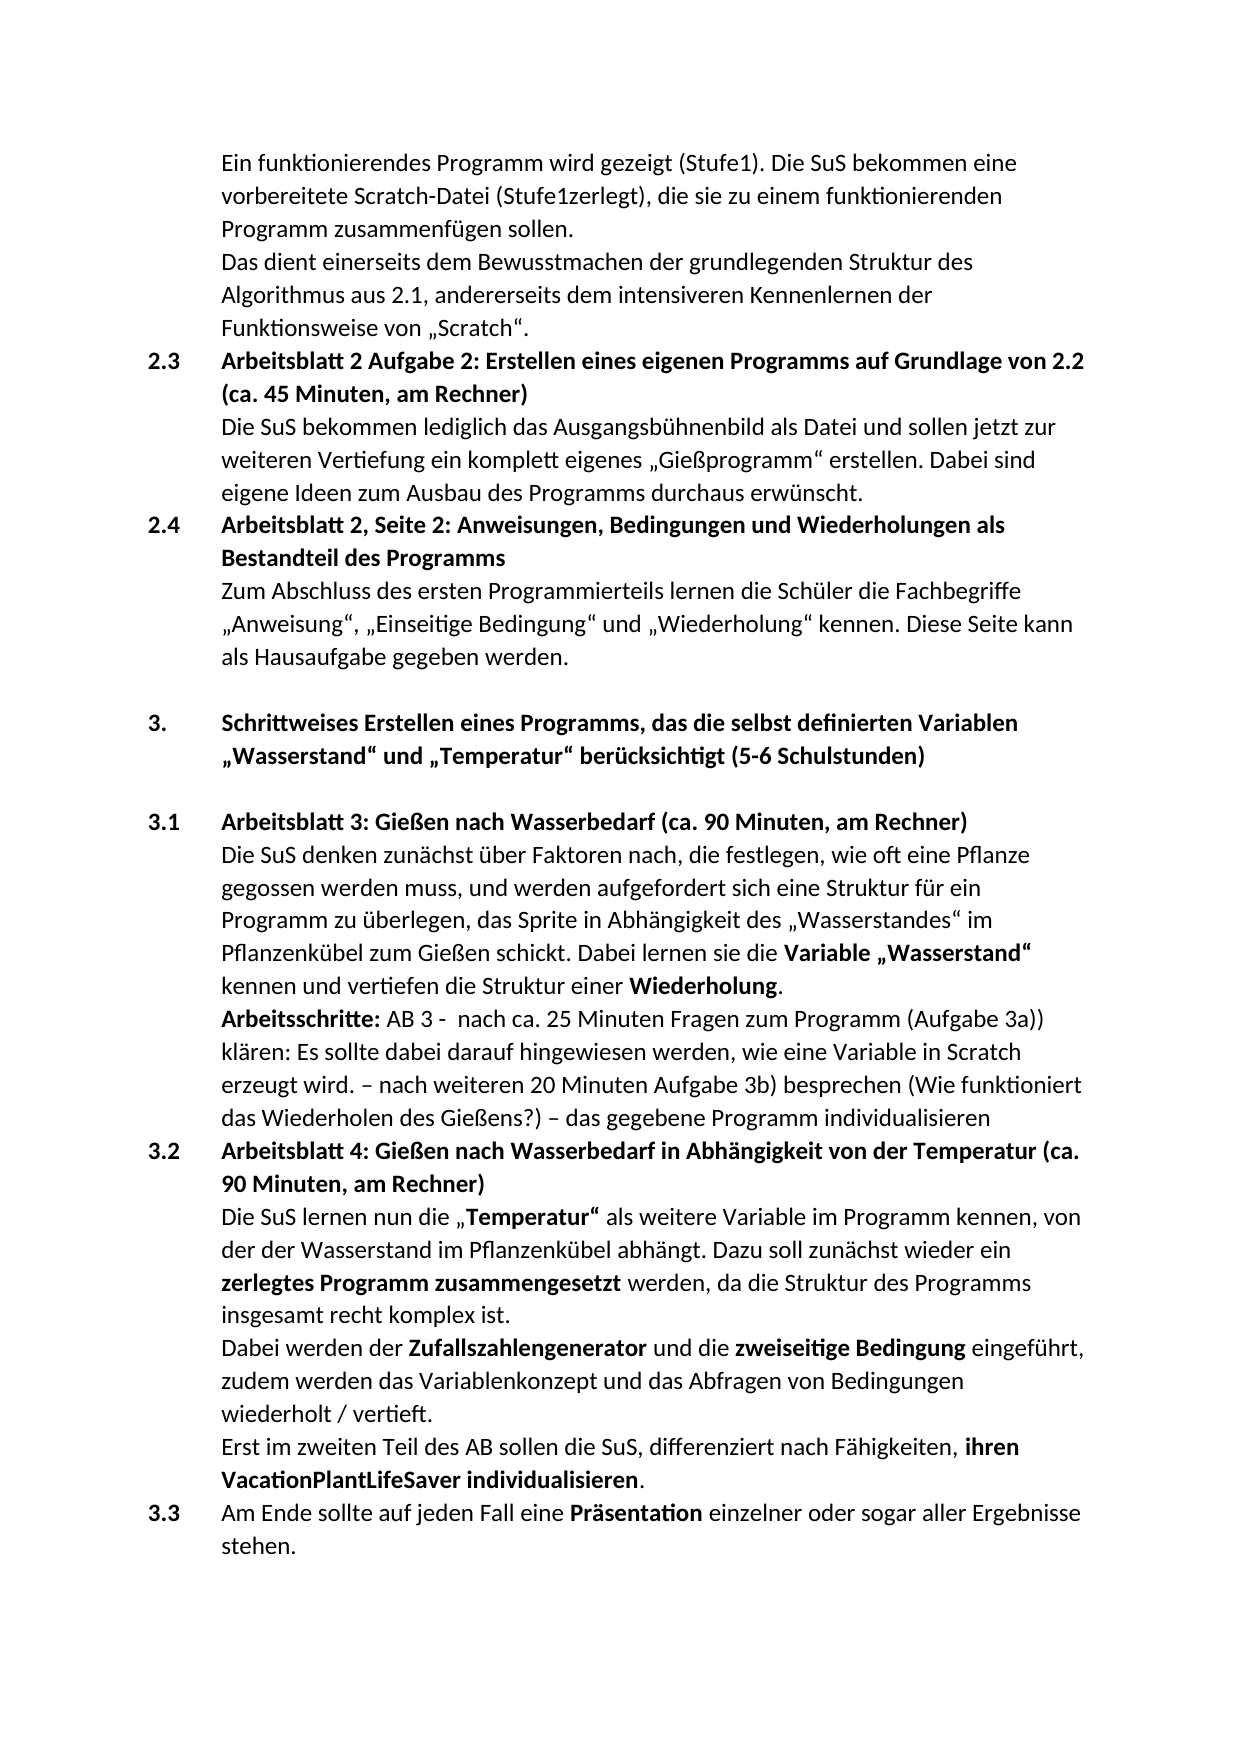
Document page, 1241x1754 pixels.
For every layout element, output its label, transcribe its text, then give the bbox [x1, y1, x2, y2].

list Die SuS denken zunächst über Faktoren nach, die festlegen, wie oft eine Pflanze gegossen werden muss, und werden aufgefordert sich eine Struktur für ein Programm zu überlegen, das Sprite in Abhängigkeit des „Wasserstandes“ im Pflanzenkübel zum Gießen schickt. Dabei lernen sie die Variable „Wasserstand“ kennen und vertiefen die Struktur einer Wiederholung. [221, 839, 1093, 1001]
list Am Ende sollte auf jeden Fall eine Präsentation einzelner oder sogar aller Ergebnisse stehen. [148, 1497, 1093, 1561]
list Arbeitsblatt 3: Gießen nach Wasserbedarf (ca. 90 Minuten, am Rechner) [148, 806, 1093, 836]
list Schrittweises Erstellen eines Programms, das die selbst definierten Variablen „Wasserstand“ und „Temperatur“ berücksichtigt (5-6 Schulstunden) [148, 707, 1093, 771]
list Zum Abschluss des ersten Programmierteils lernen die Schüler die Fachbegriffe „Anweisung“, „Einseitige Bedingung“ und „Wiederholung“ kennen. Diese Seite kann als Hausaufgabe gegeben werden. [221, 576, 1093, 672]
list Dabei werden der Zufallszahlengenerator und die zweiseitige Bedingung eingeführt, zudem werden das Variablenkonzept und das Abfragen von Bedingungen wiederholt / vertieft. [221, 1333, 1093, 1429]
list Arbeitsblatt 4: Gießen nach Wasserbedarf in Abhängigkeit von der Temperatur (ca. 90 Minuten, am Rechner) [148, 1135, 1093, 1198]
list Erst im zweiten Teil des AB sollen die SuS, differenziert nach Fähigkeiten, ihren VacationPlantLifeSaver individualisieren. [221, 1431, 1093, 1495]
list Das dient einerseits dem Bewusstmachen der grundlegenden Struktur des Algorithmus aus 2.1, andererseits dem intensiveren Kennenlernen der Funktionsweise von „Scratch“. [221, 246, 1093, 343]
list Ein funktionierendes Programm wird gezeigt (Stufe1). Die SuS bekommen eine vorbereitete Scratch-Datei (Stufe1zerlegt), die sie zu einem funktionierenden Programm zusammenfügen sollen. [221, 148, 1093, 244]
list Arbeitsblatt 2 Aufgabe 2: Erstellen eines eigenen Programms auf Grundlage von 2.2 (ca. 45 Minuten, am Rechner) [148, 345, 1093, 408]
list Arbeitsblatt 2, Seite 2: Anweisungen, Bedingungen und Wiederholungen als Bestandteil des Programms [148, 510, 1093, 573]
list Arbeitsschritte: AB 3 - nach ca. 25 Minuten Fragen zum Programm (Aufgabe 3a)) klären: Es sollte dabei darauf hingewiesen werden, wie eine Variable in Scratch erzeugt wird. – nach weiteren 20 Minuten Aufgabe 3b) besprechen (Wie funktioniert das Wiederholen des Gießens?) – das gegebene Programm individualisieren [221, 1003, 1093, 1133]
list Die SuS bekommen lediglich das Ausgangsbühnenbild als Datei und sollen jetzt zur weiteren Vertiefung ein komplett eigenes „Gießprogramm“ erstellen. Dabei sind eigene Ideen zum Ausbau des Programms durchaus erwünscht. [221, 411, 1093, 507]
list Die SuS lernen nun die „Temperatur“ als weitere Variable im Programm kennen, von der der Wasserstand im Pflanzenkübel abhängt. Dazu soll zunächst wieder ein zerlegtes Programm zusammengesetzt werden, da die Struktur des Programms insgesamt recht komplex ist. [221, 1201, 1093, 1330]
